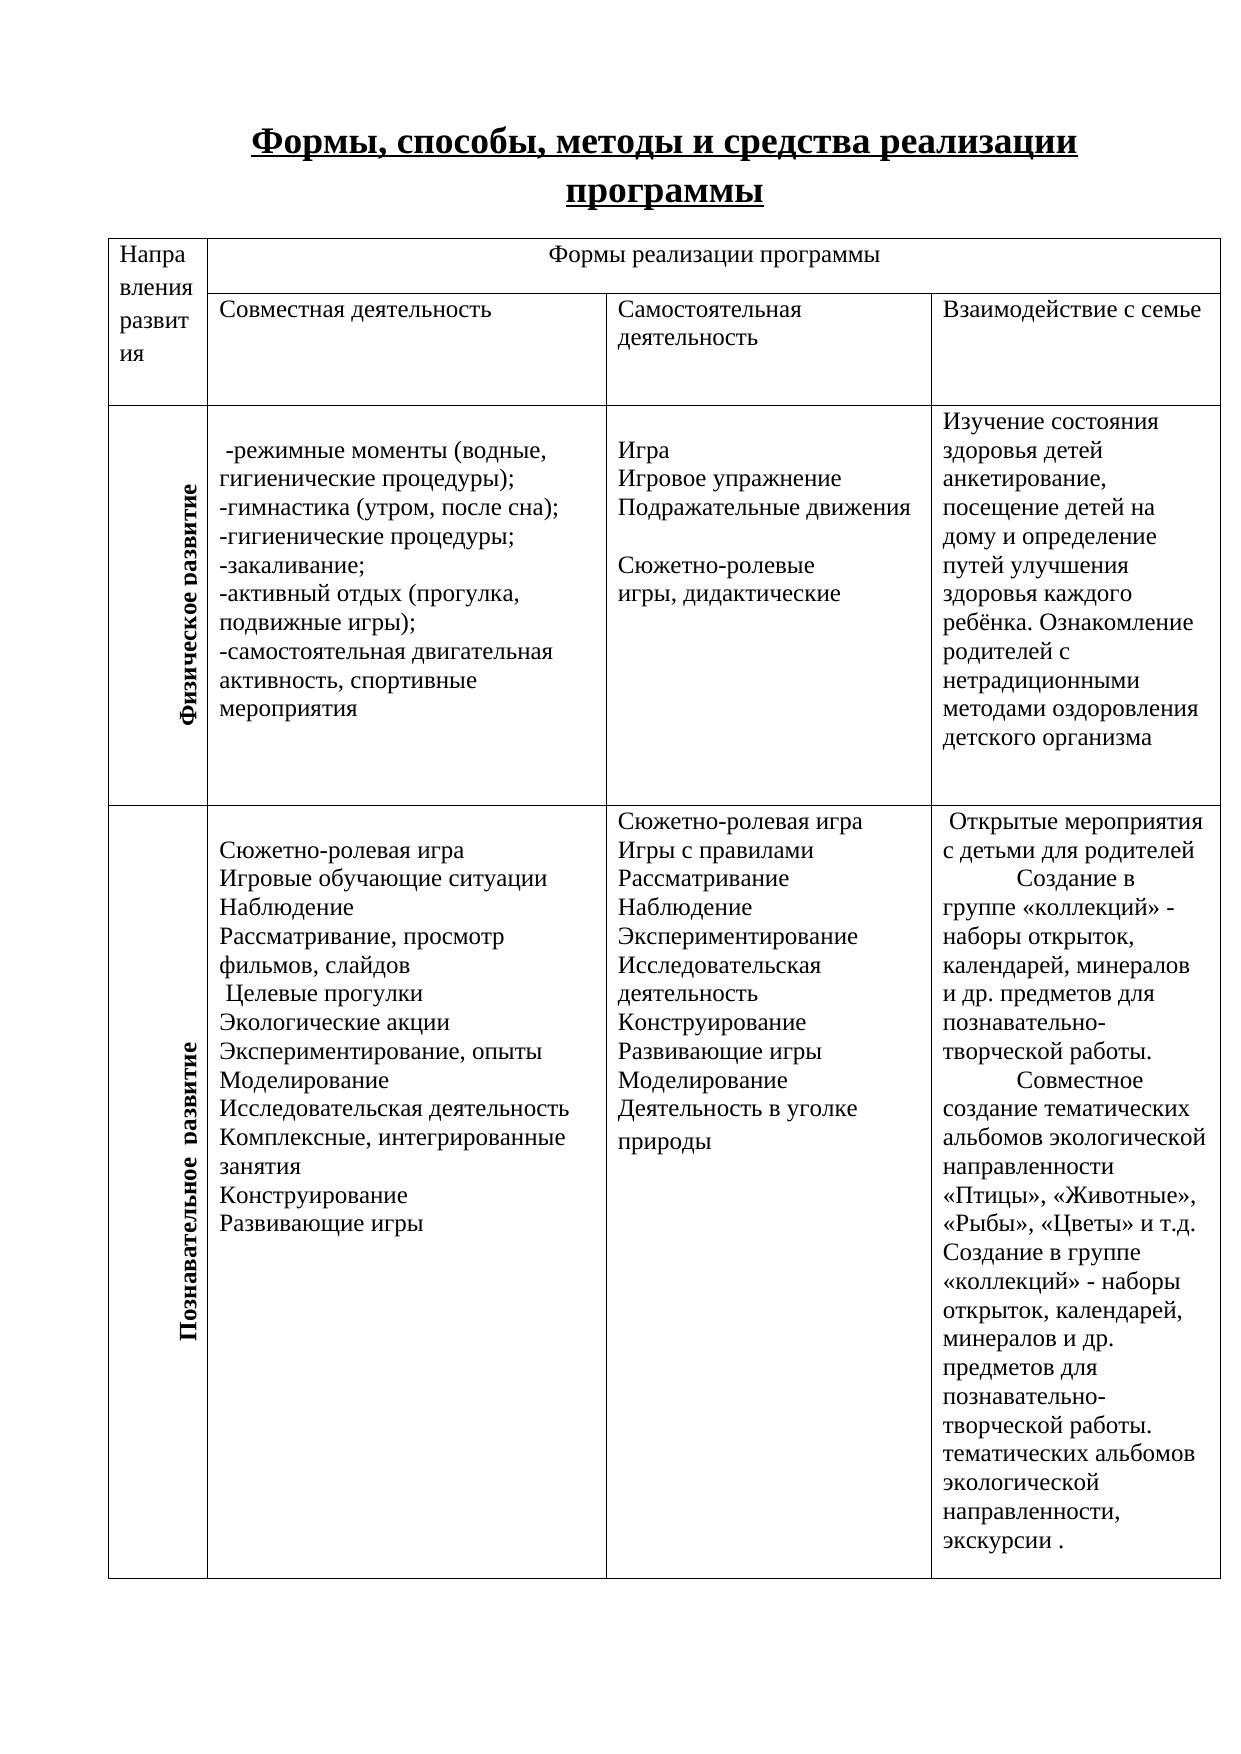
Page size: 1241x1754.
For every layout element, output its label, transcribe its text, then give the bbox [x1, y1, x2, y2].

table_cell Сюжетно-ролевая игра Игры с правилами Рассматривание Наблюдение Экспериментирование Исследовательская деятельность Конструирование Развивающие игры Моделирование Деятельность в уголке природы [607, 806, 931, 1578]
table_header Формы реализации программы [208, 239, 1220, 293]
text Формы, способы, методы и средства реализации программы [177, 118, 1152, 211]
table_cell Самостоятельная деятельность [607, 294, 931, 405]
table_cell Открытые мероприятия с детьми для родителей Создание в группе «коллекций» - наборы открыток, календарей, минералов и др. предметов для познавательно-творческой работы. Совместное создание тематических альбомов экологической направленности «Птицы», «Животные», «Рыбы», «Цветы» и т.д. Создание в группе «коллекций» - наборы открыток, календарей, минералов и др. предметов для познавательно-творческой работы. тематических альбомов экологической направленности, экскурсии . [932, 806, 1220, 1578]
table_cell Изучение состояния здоровья детей анкетирование, посещение детей на дому и определение путей улучшения здоровья каждого ребёнка. Ознакомление родителей с нетрадиционными методами оздоровления детского организма [932, 406, 1220, 805]
table_cell Игра Игровое упражнение Подражательные движения Сюжетно-ролевые игры, дидактические [607, 406, 931, 805]
table_cell Совместная деятельность [208, 294, 606, 405]
table_cell Познавательное развитие [109, 806, 207, 1578]
table_cell -режимные моменты (водные, гигиенические процедуры); -гимнастика (утром, после сна); -гигиенические процедуры; -закаливание; -активный отдых (прогулка, подвижные игры); -самостоятельная двигательная активность, спортивные мероприятия [208, 406, 606, 805]
table_cell Физическое развитие [109, 406, 207, 805]
table_header Направления развития [109, 239, 207, 405]
table_cell Сюжетно-ролевая игра Игровые обучающие ситуации Наблюдение Рассматривание, просмотр фильмов, слайдов Целевые прогулки Экологические акции Экспериментирование, опыты Моделирование Исследовательская деятельность Комплексные, интегрированные занятия Конструирование Развивающие игры [208, 806, 606, 1578]
table_cell Взаимодействие с семье [932, 294, 1220, 405]
